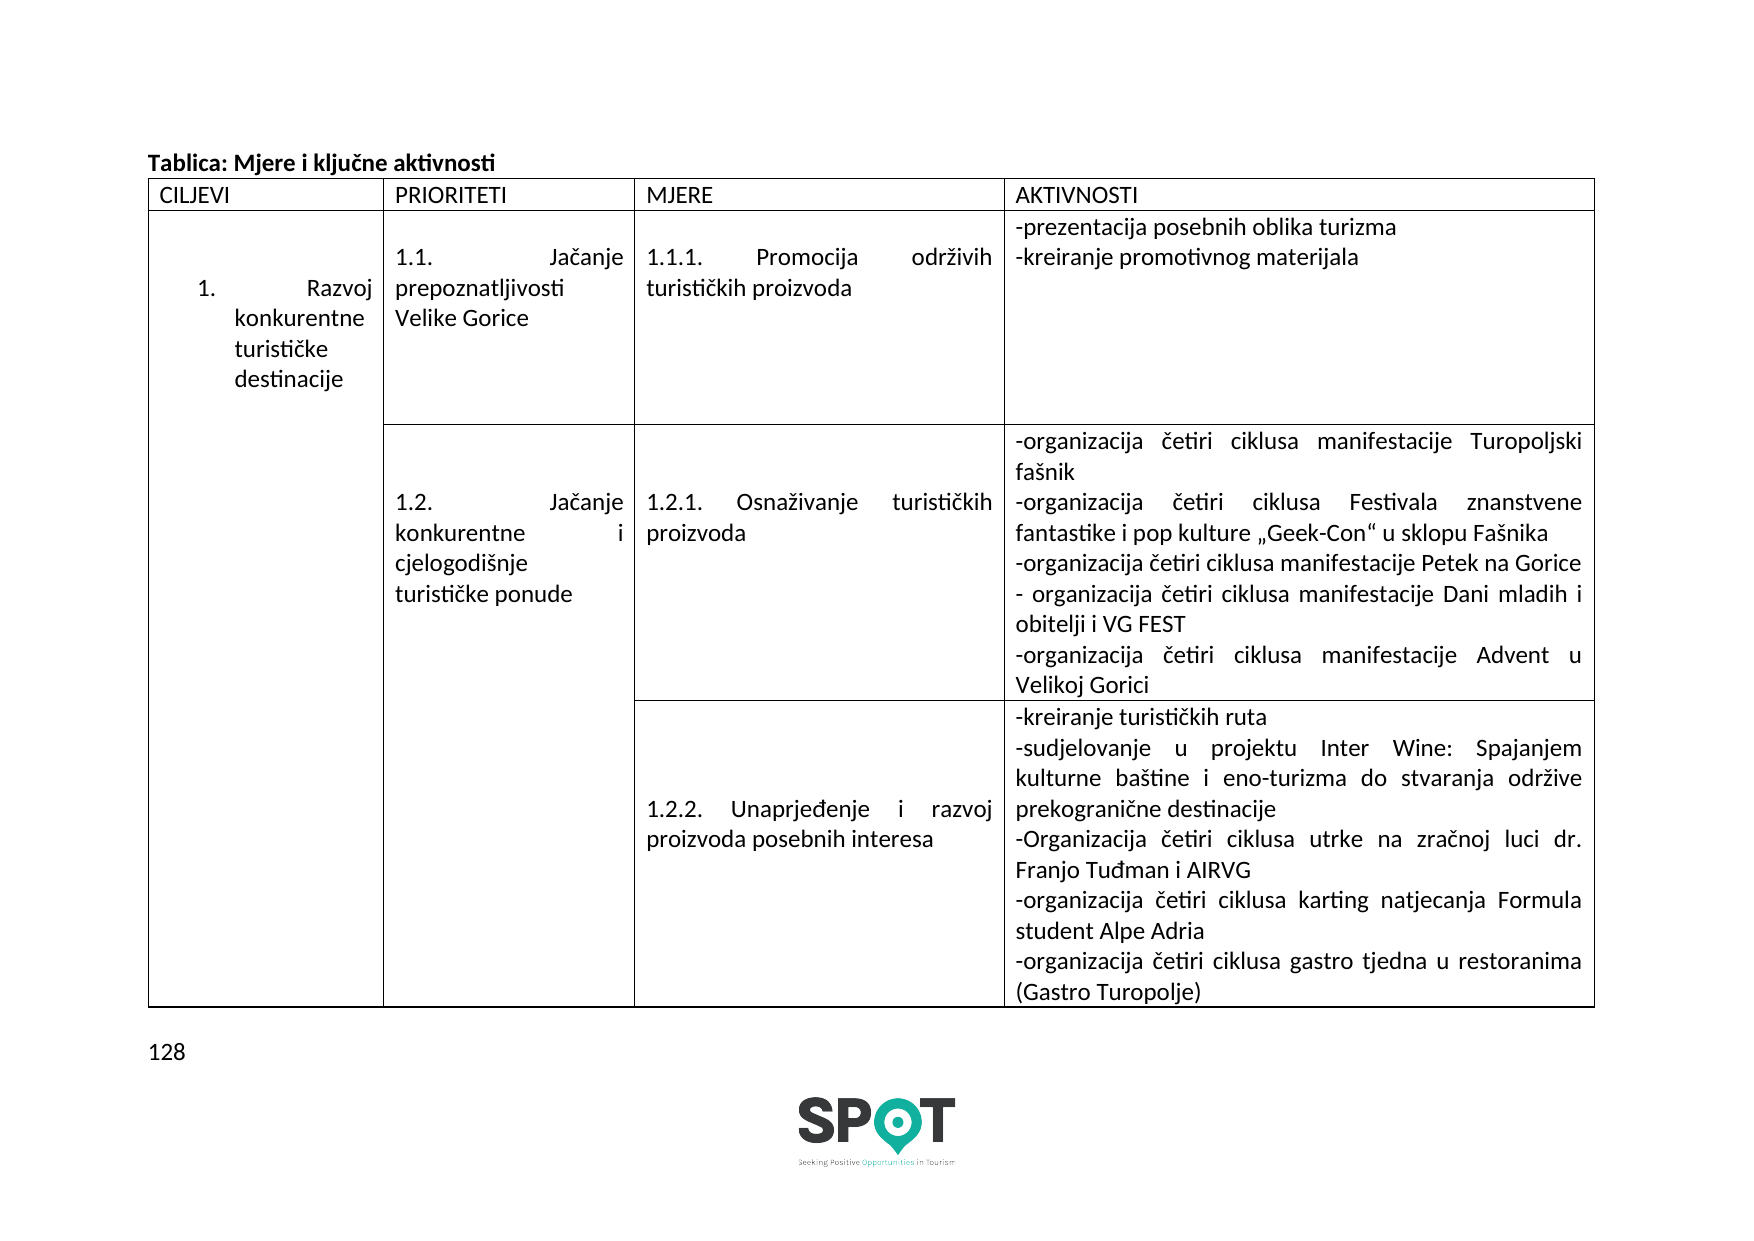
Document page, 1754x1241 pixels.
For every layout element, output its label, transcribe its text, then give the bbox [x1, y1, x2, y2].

table_header CILJEVI [149, 179, 383, 210]
table_cell 1.2.2. Unaprjeđenje i razvoj proizvoda posebnih interesa [635, 701, 1004, 1006]
table_cell 1.1. Jačanje prepoznatljivosti Velike Gorice [384, 211, 634, 424]
picture [798, 1097, 955, 1167]
table_header AKTIVNOSTI [1005, 179, 1594, 210]
table_cell Razvoj konkurentne turističke destinacije [149, 211, 383, 1006]
table_cell 1.1.1. Promocija održivih turističkih proizvoda [635, 211, 1004, 424]
table_cell -prezentacija posebnih oblika turizma -kreiranje promotivnog materijala [1005, 211, 1594, 424]
table_cell -organizacija četiri ciklusa manifestacije Turopoljski fašnik -organizacija četiri ciklusa Festivala znanstvene fantastike i pop kulture „Geek-Con“ u sklopu Fašnika -organizacija četiri ciklusa manifestacije Petek na Gorice - organizacija četiri ciklusa manifestacije Dani mladih i obitelji i VG FEST -organizacija četiri ciklusa manifestacije Advent u Velikoj Gorici [1005, 425, 1594, 700]
text Tablica: Mjere i ključne aktivnosti [148, 148, 1606, 178]
table_cell 1.2.1. Osnaživanje turističkih proizvoda [635, 425, 1004, 700]
table_header MJERE [635, 179, 1004, 210]
table_header PRIORITETI [384, 179, 634, 210]
table_cell 1.2. Jačanje konkurentne i cjelogodišnje turističke ponude [384, 425, 634, 1006]
